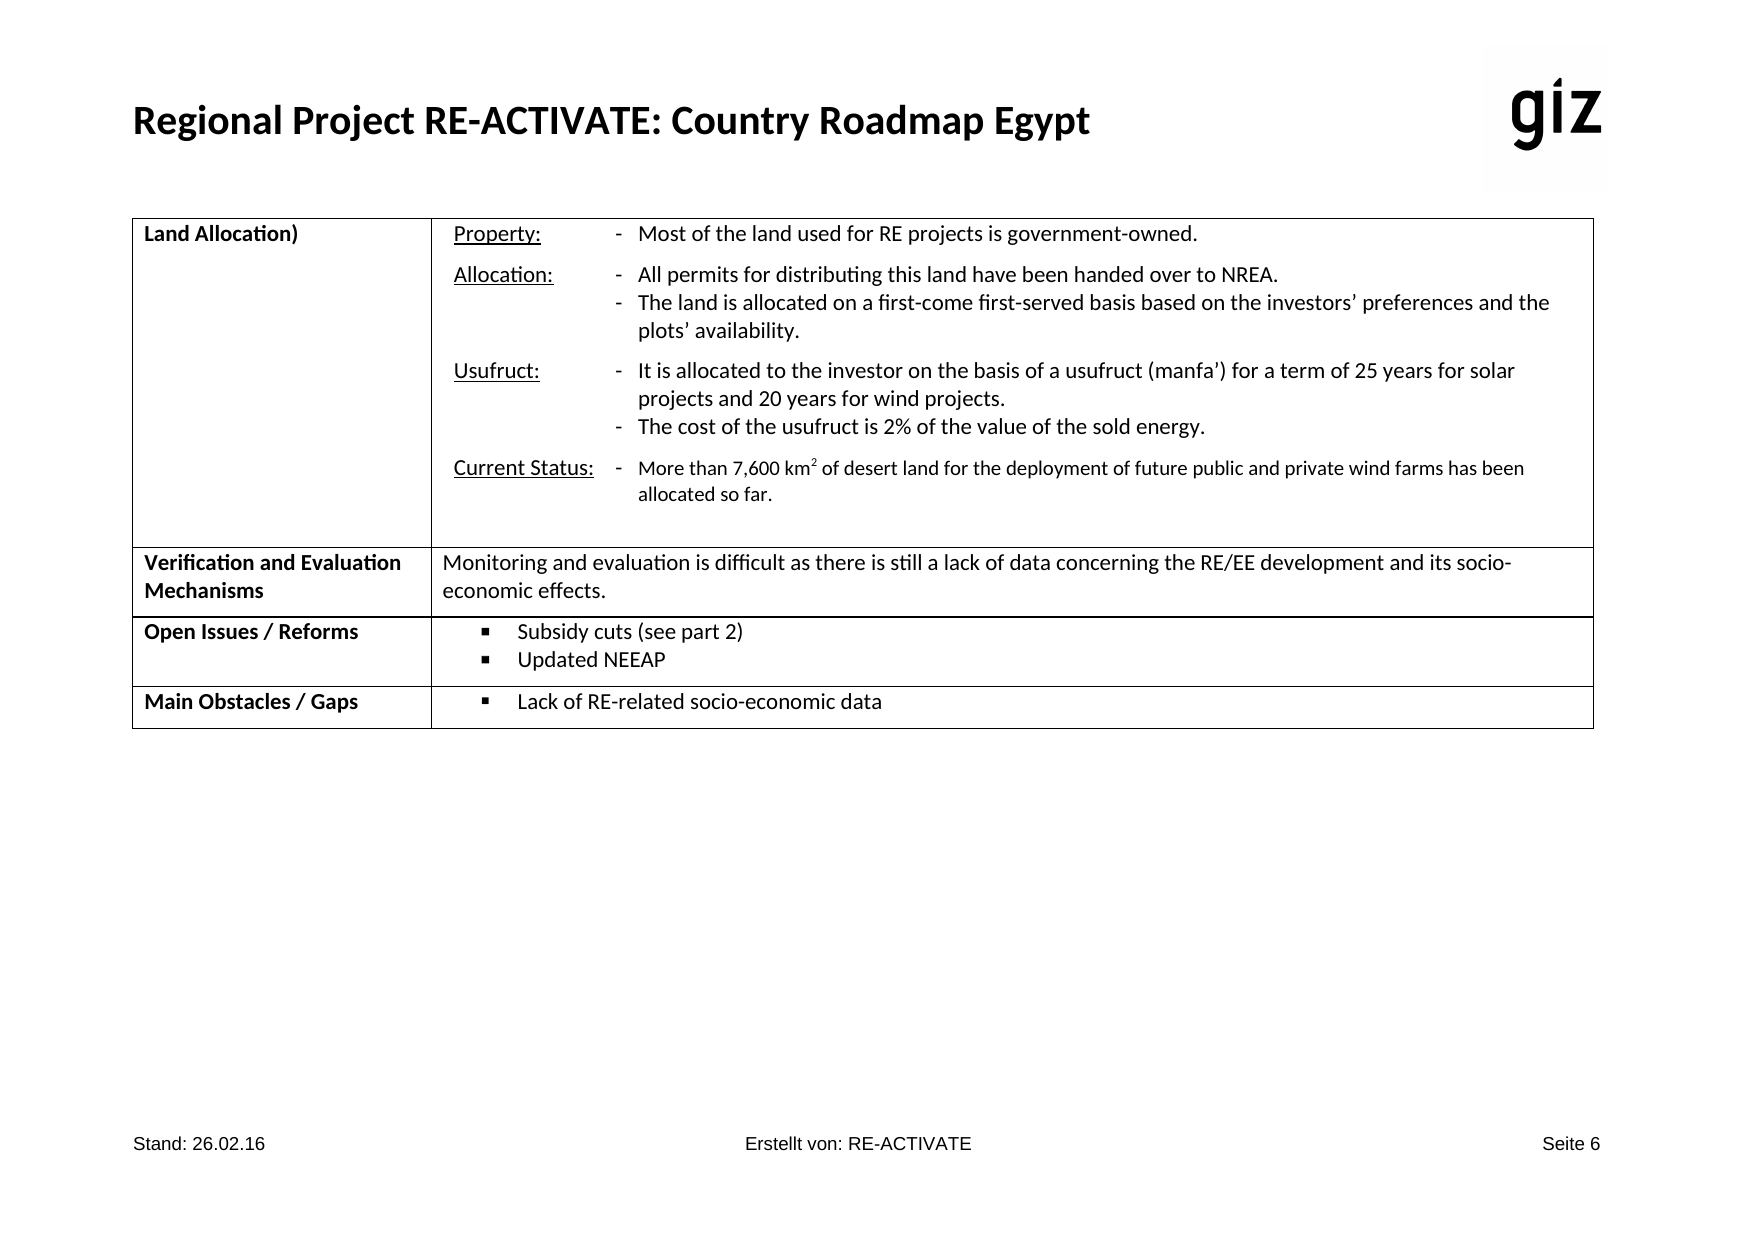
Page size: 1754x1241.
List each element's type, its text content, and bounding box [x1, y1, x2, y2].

table_cell Lack of RE-related socio-economic data [432, 687, 1593, 728]
table_cell Open Issues / Reforms [133, 618, 431, 686]
table_cell Other Issues (e.g. Zoning and Land Allocation) [133, 219, 431, 547]
table_cell Land Use [432, 219, 1593, 547]
table_cell Main Obstacles / Gaps [133, 687, 431, 728]
picture [1482, 44, 1607, 192]
table_cell Subsidy cuts (see part 2) Updated NEEAP [432, 618, 1593, 686]
table_cell Verification and Evaluation Mechanisms [133, 548, 431, 616]
table_cell Monitoring and evaluation is difficult as there is still a lack of data concerning the RE/EE development and its socio-economic effects. [432, 548, 1593, 616]
